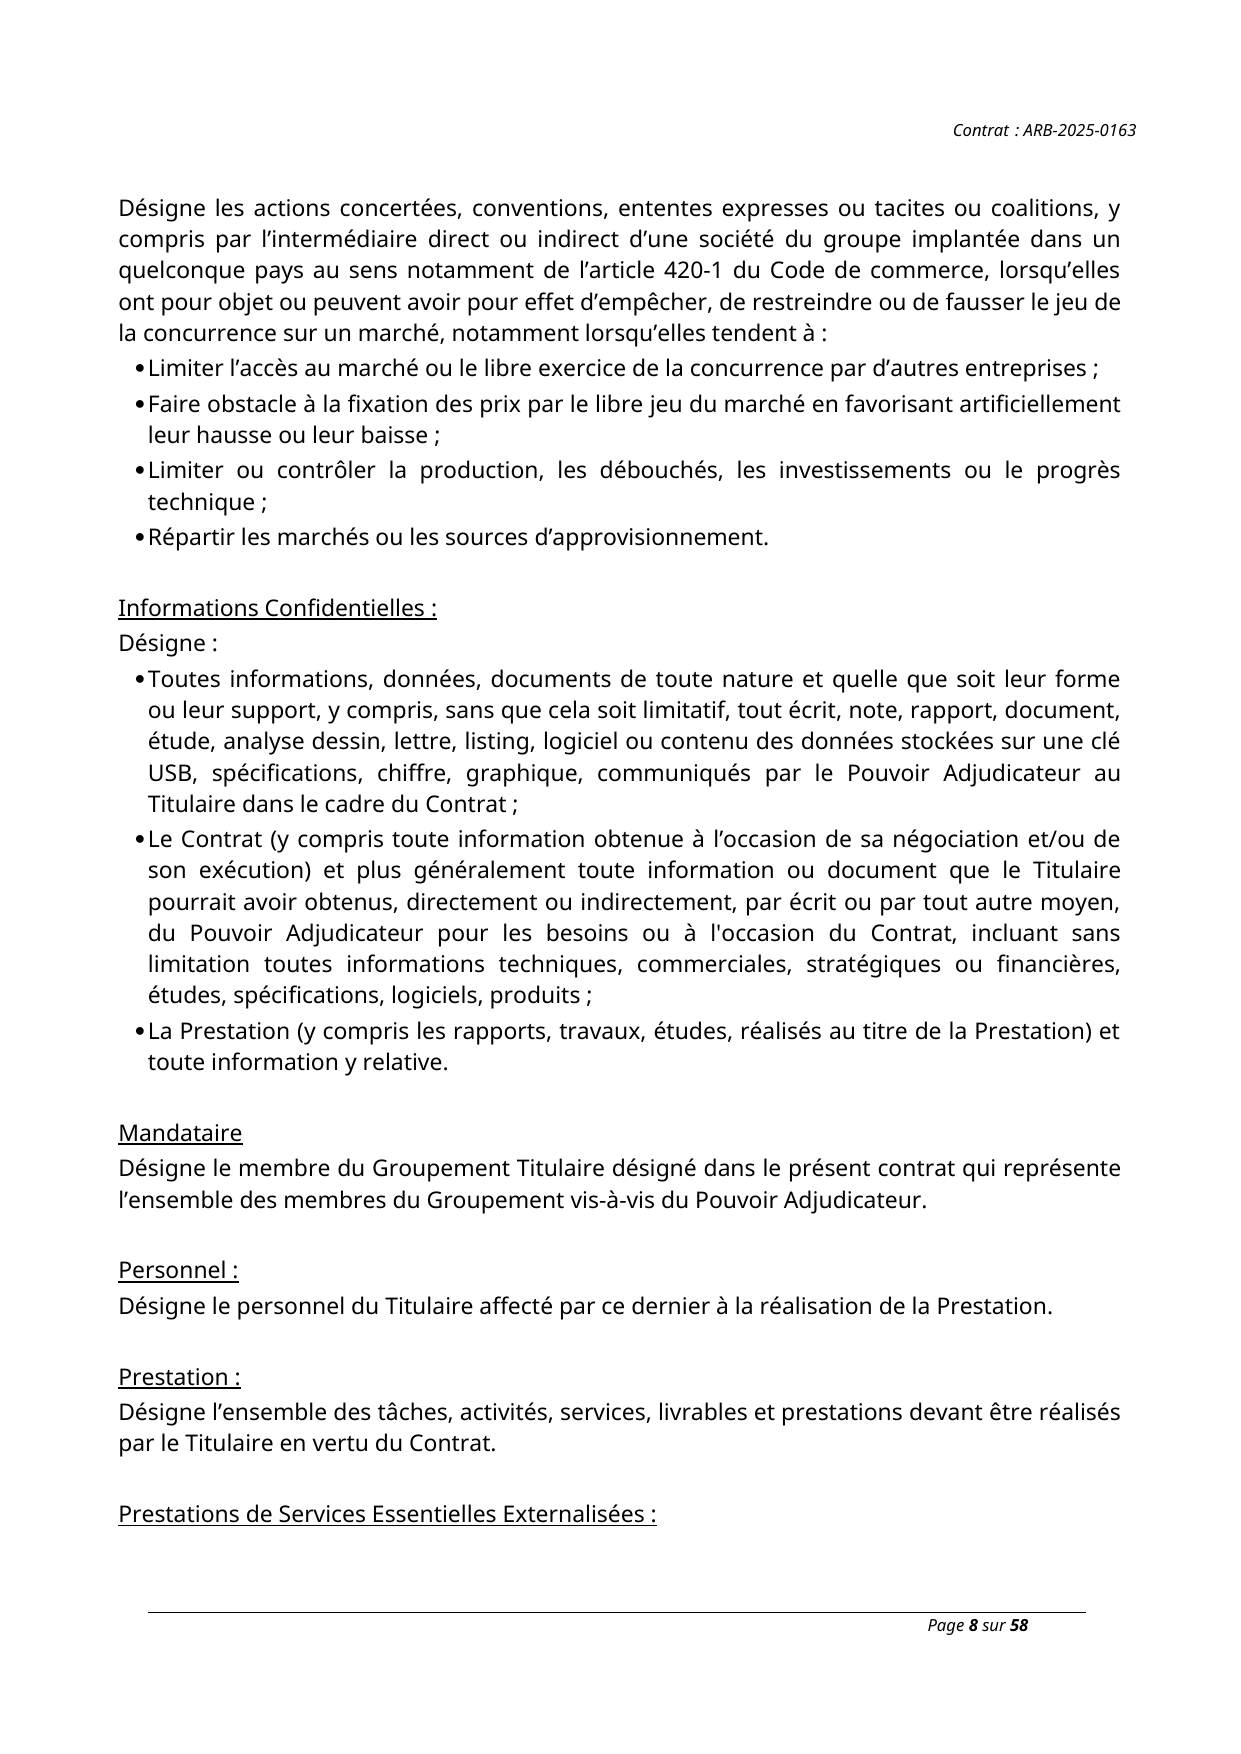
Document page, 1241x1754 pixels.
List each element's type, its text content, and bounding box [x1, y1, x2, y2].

text Personnel : [118, 1254, 1122, 1286]
text Désigne les actions concertées, conventions, ententes expresses ou tacites ou coalitions, y compris par l’intermédiaire direct ou indirect d’une société du groupe implantée dans un quelconque pays au sens notamment de l’article 420-1 du Code de commerce, lorsqu’elles ont pour objet ou peuvent avoir pour effet d’empêcher, de restreindre ou de fausser le jeu de la concurrence sur un marché, notamment lorsqu’elles tendent à : [118, 192, 1122, 348]
text Désigne le membre du Groupement Titulaire désigné dans le présent contrat qui représente l’ensemble des membres du Groupement vis-à-vis du Pouvoir Adjudicateur. [118, 1152, 1122, 1215]
text Désigne l’ensemble des tâches, activités, services, livrables et prestations devant être réalisés par le Titulaire en vertu du Contrat. [118, 1396, 1122, 1459]
text Désigne le personnel du Titulaire affecté par ce dernier à la réalisation de la Prestation. [118, 1290, 1122, 1321]
list Faire obstacle à la fixation des prix par le libre jeu du marché en favorisant artificiellement leur hausse ou leur baisse ; [136, 388, 1122, 450]
text Prestation : [118, 1361, 1122, 1392]
list Répartir les marchés ou les sources d’approvisionnement. [136, 521, 1122, 552]
list La Prestation (y compris les rapports, travaux, études, réalisés au titre de la Prestation) et toute information y relative. [136, 1015, 1122, 1077]
text Mandataire [118, 1117, 1122, 1148]
list Limiter ou contrôler la production, les débouchés, les investissements ou le progrès technique ; [136, 454, 1122, 517]
text Désigne : [118, 627, 1122, 659]
list Le Contrat (y compris toute information obtenue à l’occasion de sa négociation et/ou de son exécution) et plus généralement toute information ou document que le Titulaire pourrait avoir obtenus, directement ou indirectement, par écrit ou par tout autre moyen, du Pouvoir Adjudicateur pour les besoins ou à l'occasion du Contrat, incluant sans limitation toutes informations techniques, commerciales, stratégiques ou financières, études, spécifications, logiciels, produits ; [136, 823, 1122, 1011]
text Prestations de Services Essentielles Externalisées : [118, 1498, 1122, 1529]
list Limiter l’accès au marché ou le libre exercice de la concurrence par d’autres entreprises ; [136, 352, 1122, 384]
text Informations Confidentielles : [118, 592, 1122, 623]
list Toutes informations, données, documents de toute nature et quelle que soit leur forme ou leur support, y compris, sans que cela soit limitatif, tout écrit, note, rapport, document, étude, analyse dessin, lettre, listing, logiciel ou contenu des données stockées sur une clé USB, spécifications, chiffre, graphique, communiqués par le Pouvoir Adjudicateur au Titulaire dans le cadre du Contrat ; [136, 663, 1122, 819]
